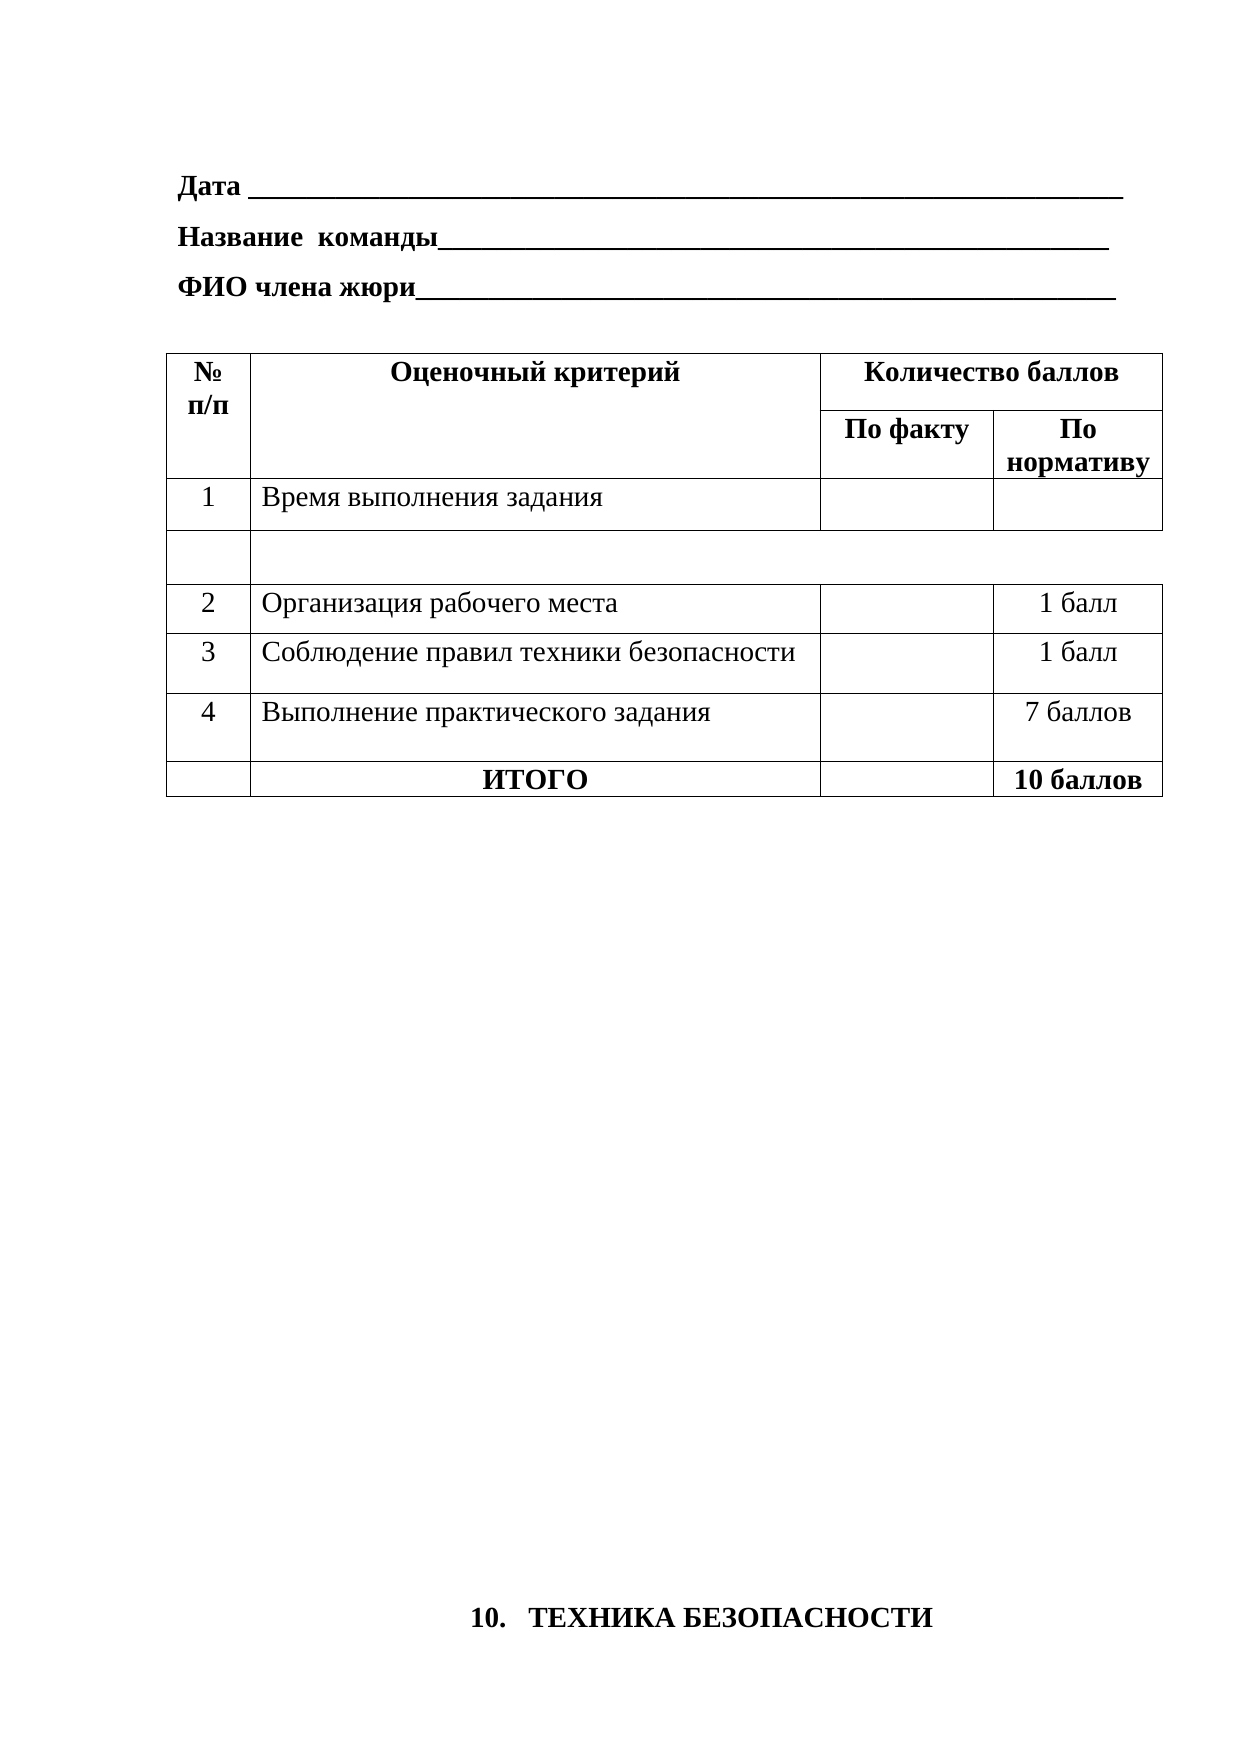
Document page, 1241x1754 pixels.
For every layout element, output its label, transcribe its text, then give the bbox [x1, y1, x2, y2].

table_cell 1 [167, 479, 250, 530]
text Название команды______________________________________________ [177, 219, 1152, 252]
table_cell 1 балл [994, 634, 1162, 693]
table_cell По нормативу [994, 411, 1162, 478]
table_header Количество баллов [821, 354, 1162, 410]
table_cell [821, 479, 993, 530]
table_header № п/п [167, 354, 250, 478]
text 10. ТЕХНИКА БЕЗОПАСНОСТИ [177, 1600, 1152, 1633]
table_cell Организация рабочего места [251, 585, 820, 633]
table_cell [821, 585, 993, 633]
table_cell [821, 634, 993, 693]
table_cell Выполнение практического задания [251, 694, 820, 761]
table_cell [167, 531, 250, 584]
text Дата ____________________________________________________________ [177, 168, 1152, 202]
table_cell 1 балл [994, 585, 1162, 633]
table_cell 7 баллов [994, 694, 1162, 761]
table_cell ИТОГО [251, 762, 820, 796]
table_header Оценочный критерий [251, 354, 820, 478]
table_cell Соблюдение правил техники безопасности [251, 634, 820, 693]
table_cell 2 [167, 585, 250, 633]
table_cell Время выполнения задания [251, 479, 820, 530]
table_cell [821, 762, 993, 796]
table_cell [821, 694, 993, 761]
table_cell [167, 762, 250, 796]
table_cell 4 [167, 694, 250, 761]
table_cell [994, 479, 1162, 530]
table_cell 10 баллов [994, 762, 1162, 796]
table_cell 3 [167, 634, 250, 693]
text ФИО члена жюри________________________________________________ [177, 269, 1152, 303]
table_cell По факту [821, 411, 993, 478]
